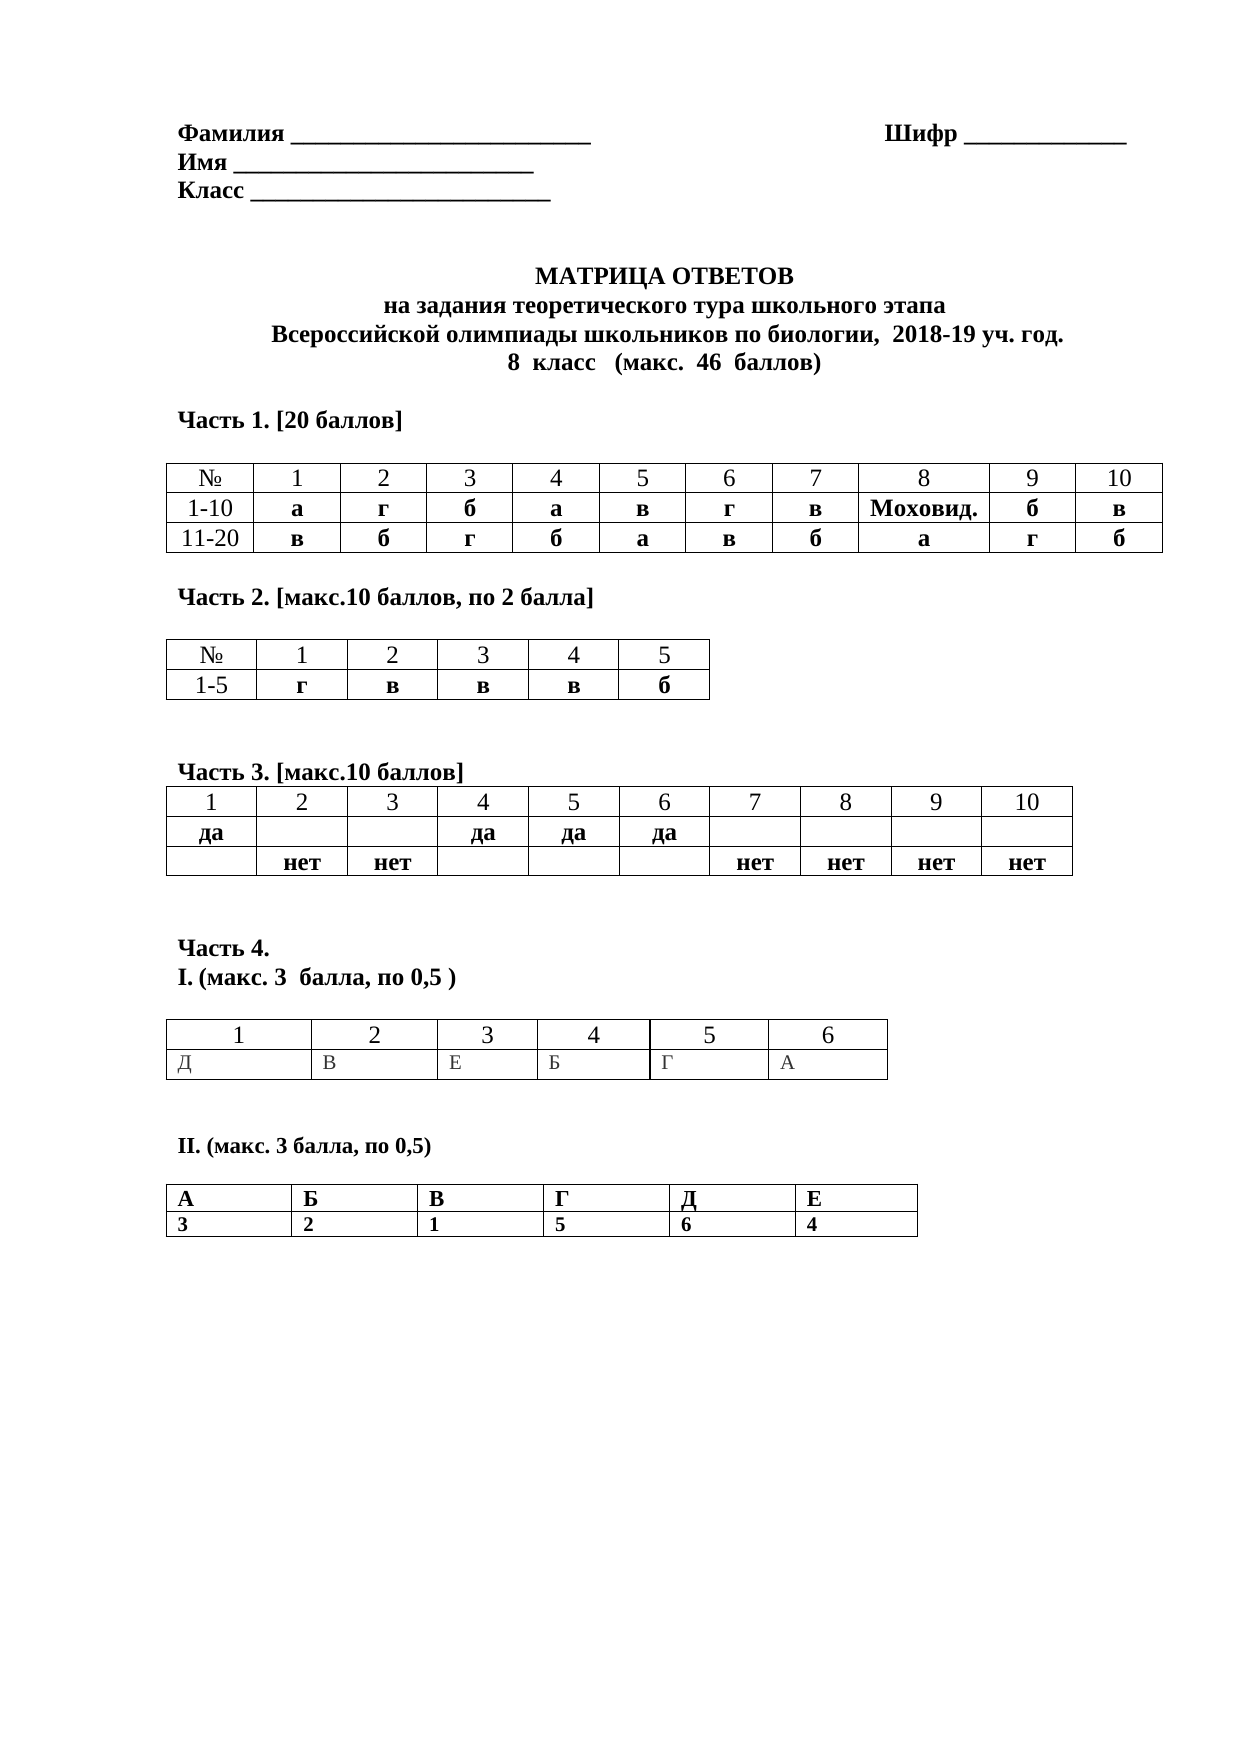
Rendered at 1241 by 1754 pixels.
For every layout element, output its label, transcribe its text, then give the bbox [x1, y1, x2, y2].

table_header 1 [254, 464, 340, 492]
text 8 класс (макс. 46 баллов) [177, 347, 1152, 376]
table_cell в [1076, 493, 1162, 522]
table_header 2 [257, 787, 347, 816]
table_header 10 [1076, 464, 1162, 492]
text I. (макс. 3 балла, по 0,5 ) [177, 962, 1152, 991]
table_cell б [773, 523, 858, 552]
table_header 8 [859, 464, 989, 492]
table_header № [167, 640, 256, 669]
table_header 2 [341, 464, 426, 492]
table_header 5 [529, 787, 619, 816]
table_header Г [544, 1185, 669, 1211]
table_header 4 [513, 464, 599, 492]
table_cell 1-5 [167, 670, 256, 699]
table_header В [418, 1185, 543, 1211]
text Класс ________________________ [177, 176, 1152, 204]
table_header 6 [769, 1020, 887, 1049]
table_cell да [529, 817, 619, 846]
table_cell Б [538, 1050, 649, 1078]
table_cell в [348, 670, 437, 699]
table_cell Д [167, 1050, 311, 1078]
table_header 3 [438, 640, 528, 669]
table_cell 6 [670, 1212, 795, 1236]
table_cell г [341, 493, 426, 522]
table_cell 11-20 [167, 523, 253, 552]
table_cell [257, 817, 347, 846]
table_cell а [513, 493, 599, 522]
text Часть 1. [20 баллов] [177, 405, 1152, 434]
table_cell г [686, 493, 772, 522]
text Часть 3. [макс.10 баллов] [177, 757, 1152, 786]
table_header 1 [167, 787, 256, 816]
table_cell б [619, 670, 709, 699]
table_cell [167, 847, 256, 875]
table_cell [710, 817, 800, 846]
table_cell б [341, 523, 426, 552]
table_cell 4 [796, 1212, 917, 1236]
table_cell г [990, 523, 1075, 552]
text Имя ________________________ [177, 147, 1152, 176]
text Часть 2. [макс.10 баллов, по 2 балла] [177, 582, 1152, 610]
table_cell Г [651, 1050, 768, 1078]
table_header Д [670, 1185, 795, 1211]
table_cell 1 [418, 1212, 543, 1236]
table_cell 5 [544, 1212, 669, 1236]
table_cell г [257, 670, 347, 699]
table_cell Моховид. [859, 493, 989, 522]
table_cell нет [892, 847, 981, 875]
table_header 2 [348, 640, 437, 669]
text Всероссийской олимпиады школьников по биологии, 2018-19 уч. год. [177, 319, 1152, 347]
table_cell а [254, 493, 340, 522]
table_header 10 [982, 787, 1072, 816]
table_header 6 [620, 787, 709, 816]
table_cell да [167, 817, 256, 846]
table_cell [892, 817, 981, 846]
table_header 5 [600, 464, 685, 492]
table_header 1 [167, 1020, 311, 1049]
table_cell нет [982, 847, 1072, 875]
text Фамилия ________________________ Шифр _____________ [177, 118, 1152, 147]
text II. (макс. 3 балла, по 0,5) [177, 1132, 1152, 1159]
table_header Е [796, 1185, 917, 1211]
table_cell б [427, 493, 512, 522]
table_header 9 [892, 787, 981, 816]
table_cell б [990, 493, 1075, 522]
text Часть 4. [177, 933, 1152, 962]
table_cell 3 [167, 1212, 291, 1236]
table_cell в [773, 493, 858, 522]
table_header № [167, 464, 253, 492]
table_cell нет [801, 847, 891, 875]
table_cell нет [710, 847, 800, 875]
table_cell нет [348, 847, 437, 875]
table_cell [801, 817, 891, 846]
table_cell Е [438, 1050, 537, 1078]
table_header 8 [801, 787, 891, 816]
table_header 1 [257, 640, 347, 669]
table_cell 1-10 [167, 493, 253, 522]
table_header А [167, 1185, 291, 1211]
table_header Б [292, 1185, 417, 1211]
table_cell в [529, 670, 618, 699]
table_header 4 [529, 640, 618, 669]
table_cell [529, 847, 619, 875]
table_cell а [859, 523, 989, 552]
table_cell да [438, 817, 528, 846]
table_header 3 [438, 1020, 537, 1049]
table_header 3 [427, 464, 512, 492]
table_cell [982, 817, 1072, 846]
table_cell В [312, 1050, 437, 1078]
table_header 7 [710, 787, 800, 816]
table_header 9 [990, 464, 1075, 492]
table_cell [348, 817, 437, 846]
text МАТРИЦА ОТВЕТОВ [177, 261, 1152, 290]
table_cell в [438, 670, 528, 699]
table_header 4 [538, 1020, 649, 1049]
table_header 6 [686, 464, 772, 492]
table_cell [438, 847, 528, 875]
table_header 5 [619, 640, 709, 669]
table_cell б [513, 523, 599, 552]
table_cell А [769, 1050, 887, 1078]
table_cell нет [257, 847, 347, 875]
table_cell в [686, 523, 772, 552]
table_cell да [620, 817, 709, 846]
table_header 7 [773, 464, 858, 492]
table_cell а [600, 523, 685, 552]
text на задания теоретического тура школьного этапа [177, 290, 1152, 319]
table_cell в [600, 493, 685, 522]
table_header 2 [312, 1020, 437, 1049]
table_cell 2 [292, 1212, 417, 1236]
table_header 3 [348, 787, 437, 816]
table_cell [620, 847, 709, 875]
table_cell б [1076, 523, 1162, 552]
table_cell в [254, 523, 340, 552]
table_header 5 [651, 1020, 768, 1049]
table_header 4 [438, 787, 528, 816]
table_cell г [427, 523, 512, 552]
